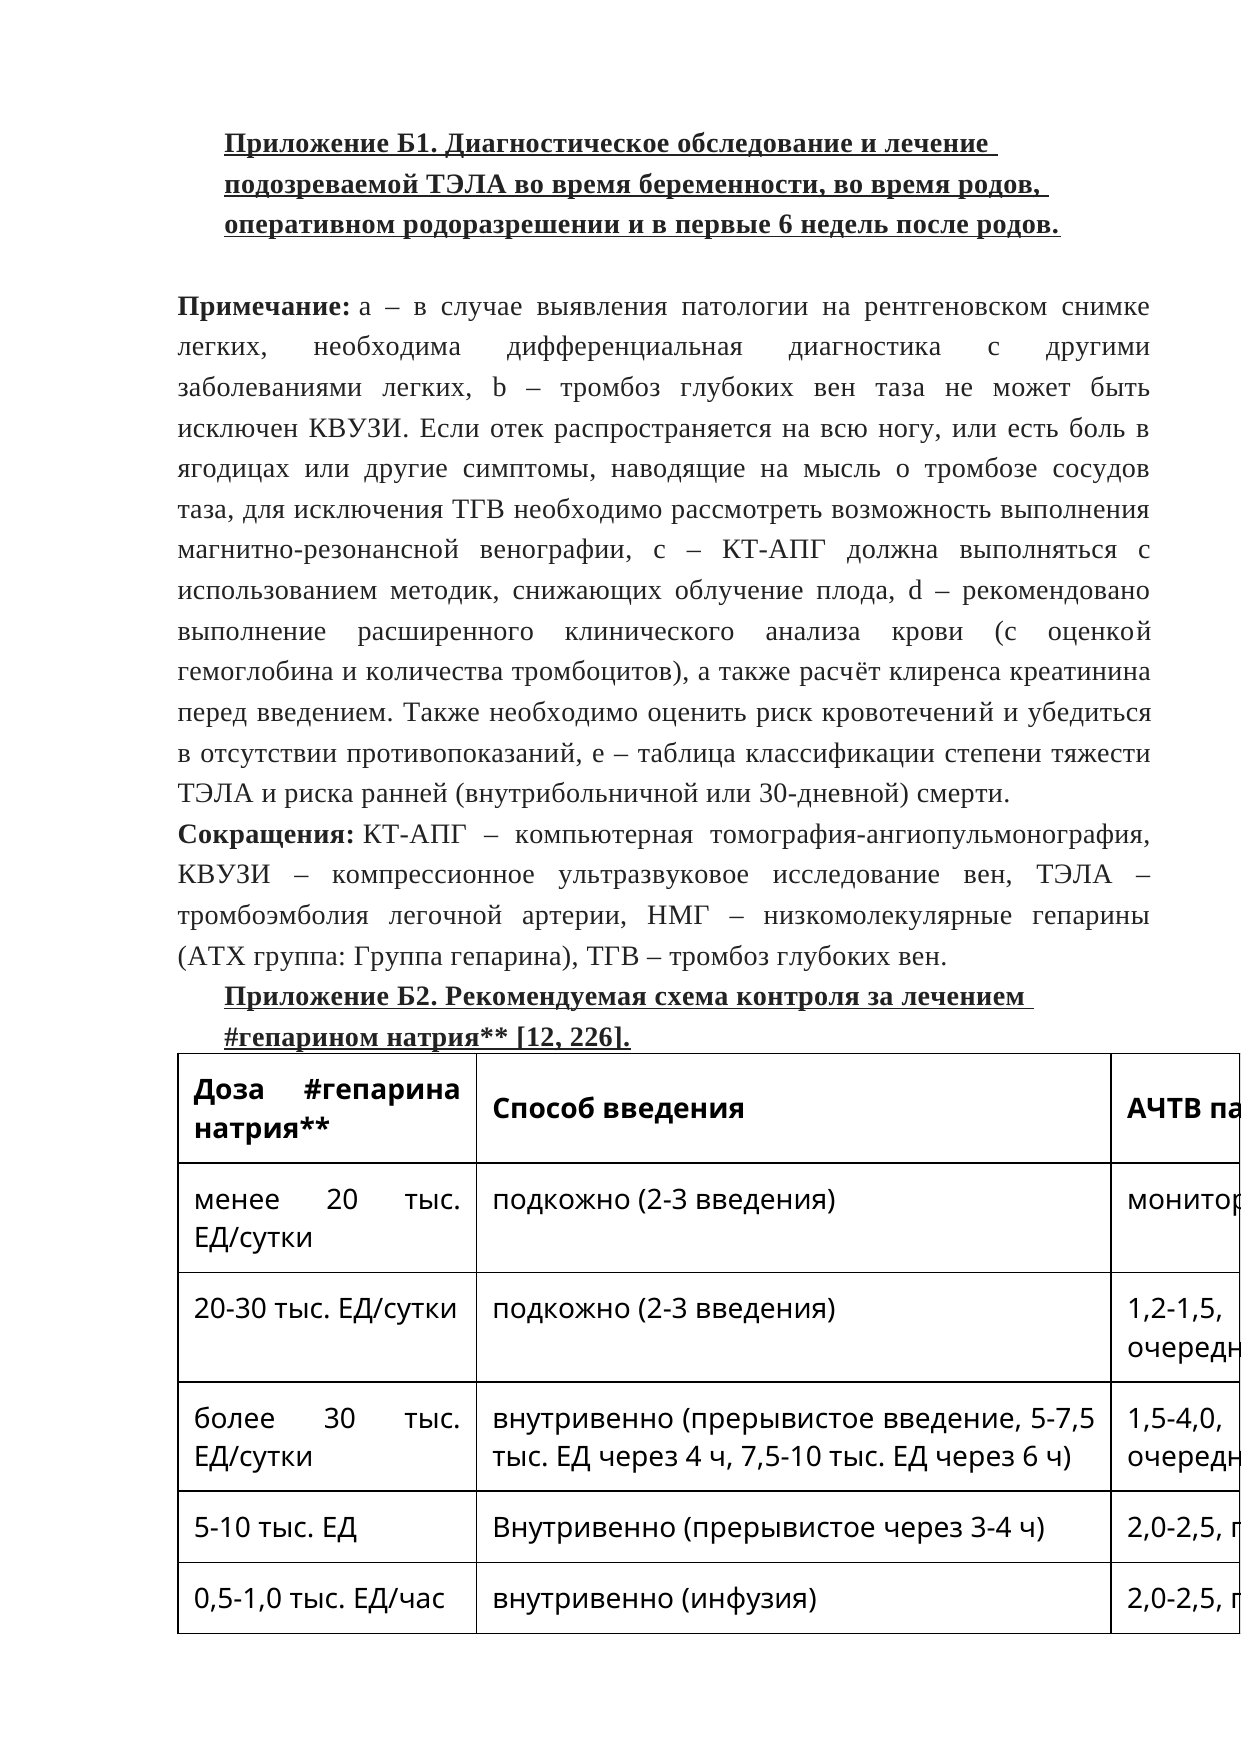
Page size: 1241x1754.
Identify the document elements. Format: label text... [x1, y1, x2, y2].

text Приложение Б2. Рекомендуемая схема контроля за лечением #гепарином натрия** [12, 226]. [224, 971, 1105, 1052]
text Приложение Б1. Диагностическое обследование и лечение подозреваемой ТЭЛА во время беременности, во время родов, оперативном родоразрешении и в первые 6 недель после родов. [224, 118, 1105, 240]
table_cell более 30 тыс. ЕД/сутки [179, 1383, 476, 1490]
table_cell мониторинг не требуется [1112, 1164, 1239, 1271]
table_cell 5-10 тыс. ЕД [179, 1492, 476, 1562]
table_cell внутривенно (прерывистое введение, 5-7,5 тыс. ЕД через 4 ч, 7,5-10 тыс. ЕД через 6 ч) [477, 1383, 1110, 1490]
text Сокращения: КТ-АПГ – компьютерная томография-ангиопульмонография, КВУЗИ – компрессионное ультразвуковое исследование вен, ТЭЛА – тромбоэмболия легочной артерии, НМГ – низкомолекулярные гепарины (АТХ группа: Группа гепарина), ТГВ – тромбоз глубоких вен. [177, 809, 1152, 971]
table_cell Внутривенно (прерывистое через 3-4 ч) [477, 1492, 1110, 1562]
table_cell менее 20 тыс. ЕД/сутки [179, 1164, 476, 1271]
table_cell 1,2-1,5, определение перед очередным введением и через 4-6 ч [1112, 1273, 1239, 1381]
text Примечание: а – в случае выявления патологии на рентгеновском снимке легких, необходима дифференциальная диагностика с другими заболеваниями легких, b – тромбоз глубоких вен таза не может быть исключен КВУЗИ. Если отек распространяется на всю ногу, или есть боль в ягодицах или другие симптомы, наводящие на мысль о тромбозе сосудов таза, для исключения ТГВ необходимо рассмотреть возможность выполнения магнитно-резонансной венографии, c – КТ-АПГ должна выполняться с использованием методик, снижающих облучение плода, d – рекомендовано выполнение расширенного клинического анализа крови (с оценкой гемоглобина и количества тромбоцитов), а также расчёт клиренса креатинина перед введением. Также необходимо оценить риск кровотечений и убедиться в отсутствии противопоказаний, e – таблица классификации степени тяжести ТЭЛА и риска ранней (внутрибольничной или 30-дневной) смерти. [177, 281, 1152, 809]
table_header АЧТВ пациента/АЧТВ контроль [1112, 1054, 1239, 1162]
table_cell подкожно (2-3 введения) [477, 1273, 1110, 1381]
table_cell 2,0-2,5, поддерживать на уровне [1112, 1563, 1239, 1633]
table_cell 0,5-1,0 тыс. ЕД/час [179, 1563, 476, 1633]
table_cell внутривенно (инфузия) [477, 1563, 1110, 1633]
table_header Способ введения [477, 1054, 1110, 1162]
table_cell подкожно (2-3 введения) [477, 1164, 1110, 1271]
table_header Доза #гепарина натрия** [179, 1054, 476, 1162]
table_cell 2,0-2,5, поддерживать на уровне [1112, 1492, 1239, 1562]
table_cell 1,5-4,0, определение перед очередным введением [1112, 1383, 1239, 1490]
table_cell 20-30 тыс. ЕД/сутки [179, 1273, 476, 1381]
